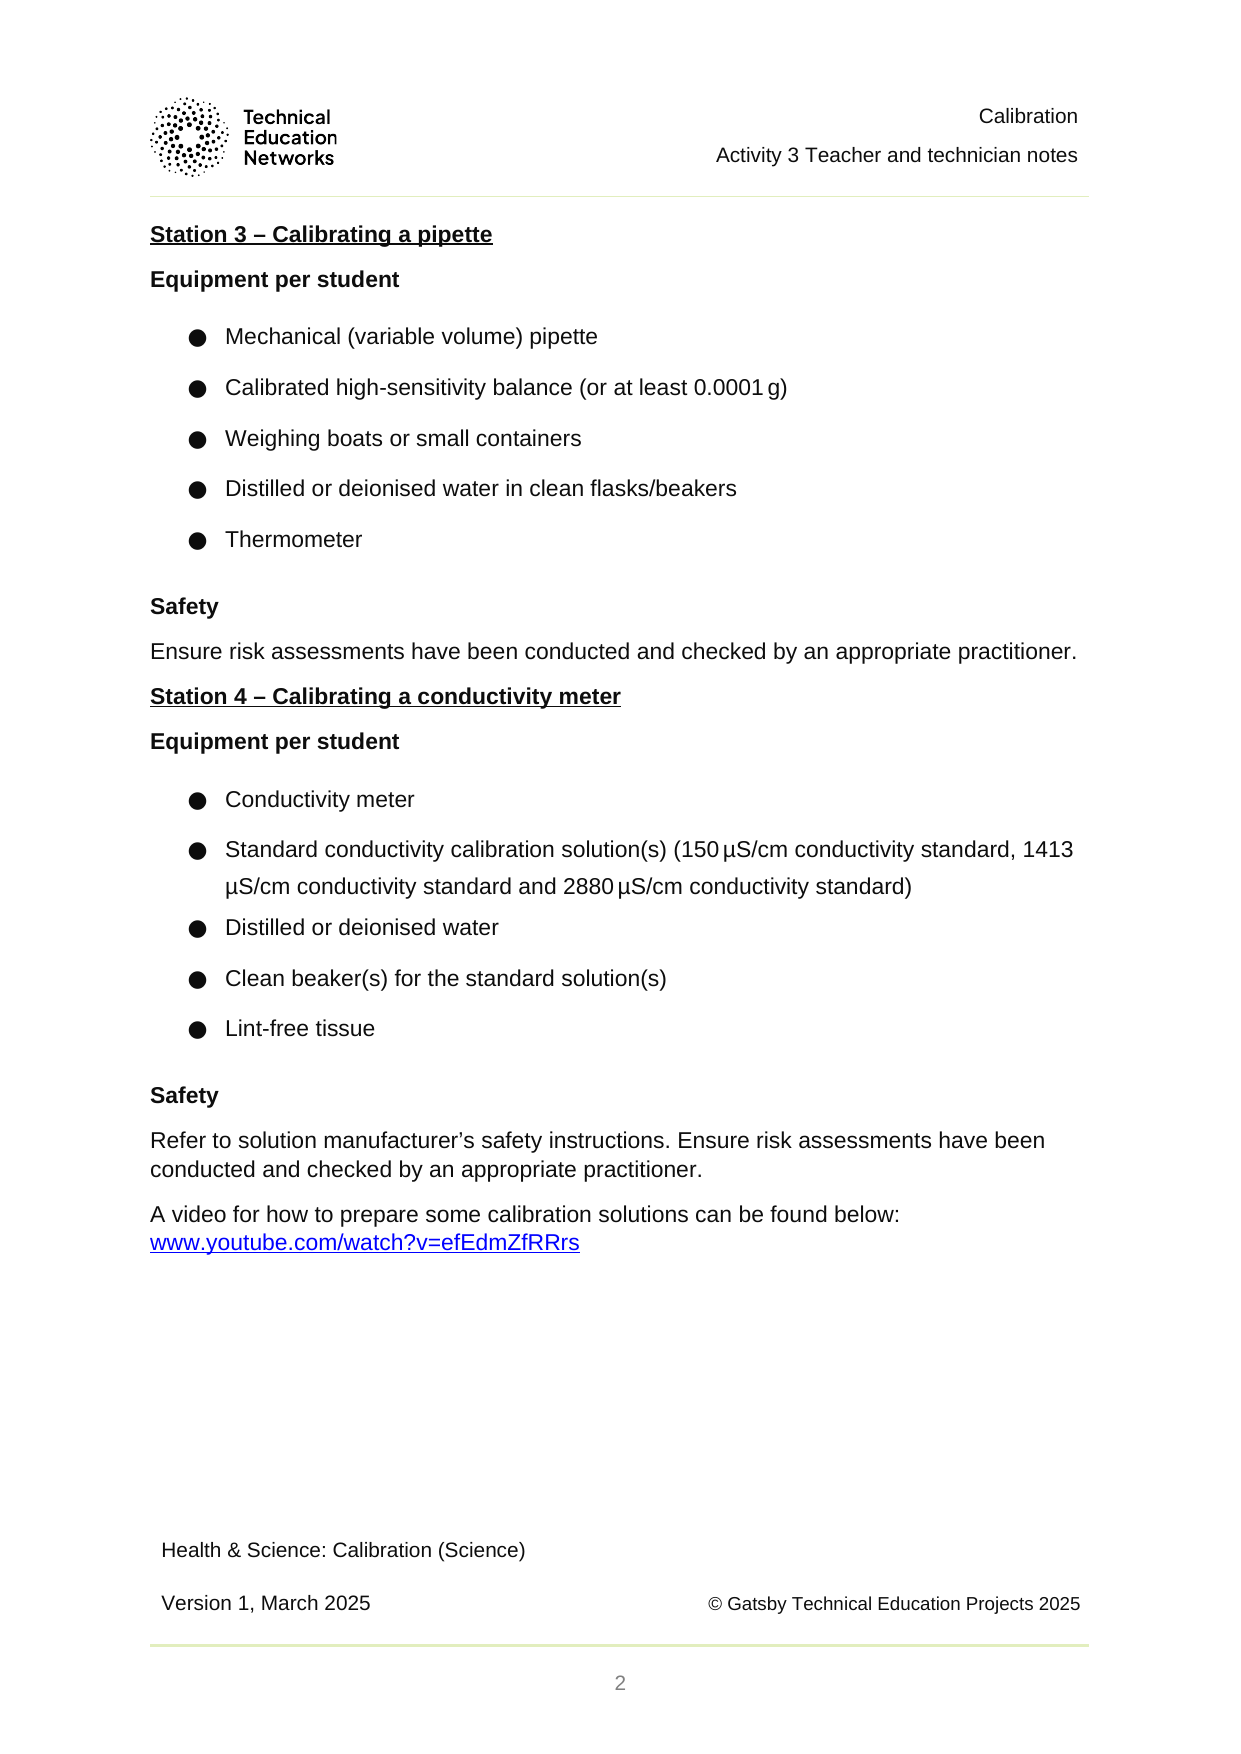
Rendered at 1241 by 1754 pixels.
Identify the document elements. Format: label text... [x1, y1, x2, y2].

text Refer to solution manufacturer’s safety instructions. Ensure risk assessments have been conducted and checked by an appropriate practitioner. [150, 1127, 1090, 1182]
list Conductivity meter [187, 773, 1090, 820]
list Mechanical (variable volume) pipette [187, 311, 1090, 358]
list Distilled or deionised water [187, 901, 1090, 948]
list Calibrated high-sensitivity balance (or at least 0.0001 g) [187, 361, 1090, 408]
text Station 3 – Calibrating a pipette [150, 221, 1090, 247]
text Safety [150, 1082, 1090, 1108]
text A video for how to prepare some calibration solutions can be found below: www.youtube.com/watch?v=efEdmZfRRrs [150, 1201, 1090, 1256]
list Thermometer [187, 514, 1090, 561]
list Weighing boats or small containers [187, 412, 1090, 459]
text Safety [150, 564, 1090, 619]
text Station 4 – Calibrating a conductivity meter [150, 683, 1090, 709]
list Standard conductivity calibration solution(s) (150 µS/cm conductivity standard, 1413 µS/cm conductivity standard and 2880 µS/cm conductivity standard) [187, 824, 1090, 899]
text Ensure risk assessments have been conducted and checked by an appropriate practitioner. [150, 638, 1090, 664]
text Equipment per student [150, 728, 1090, 754]
list Lint-free tissue [187, 1003, 1090, 1050]
text Equipment per student [150, 266, 1090, 292]
list Distilled or deionised water in clean flasks/beakers [187, 463, 1090, 510]
list Clean beaker(s) for the standard solution(s) [187, 952, 1090, 999]
picture [150, 97, 337, 177]
